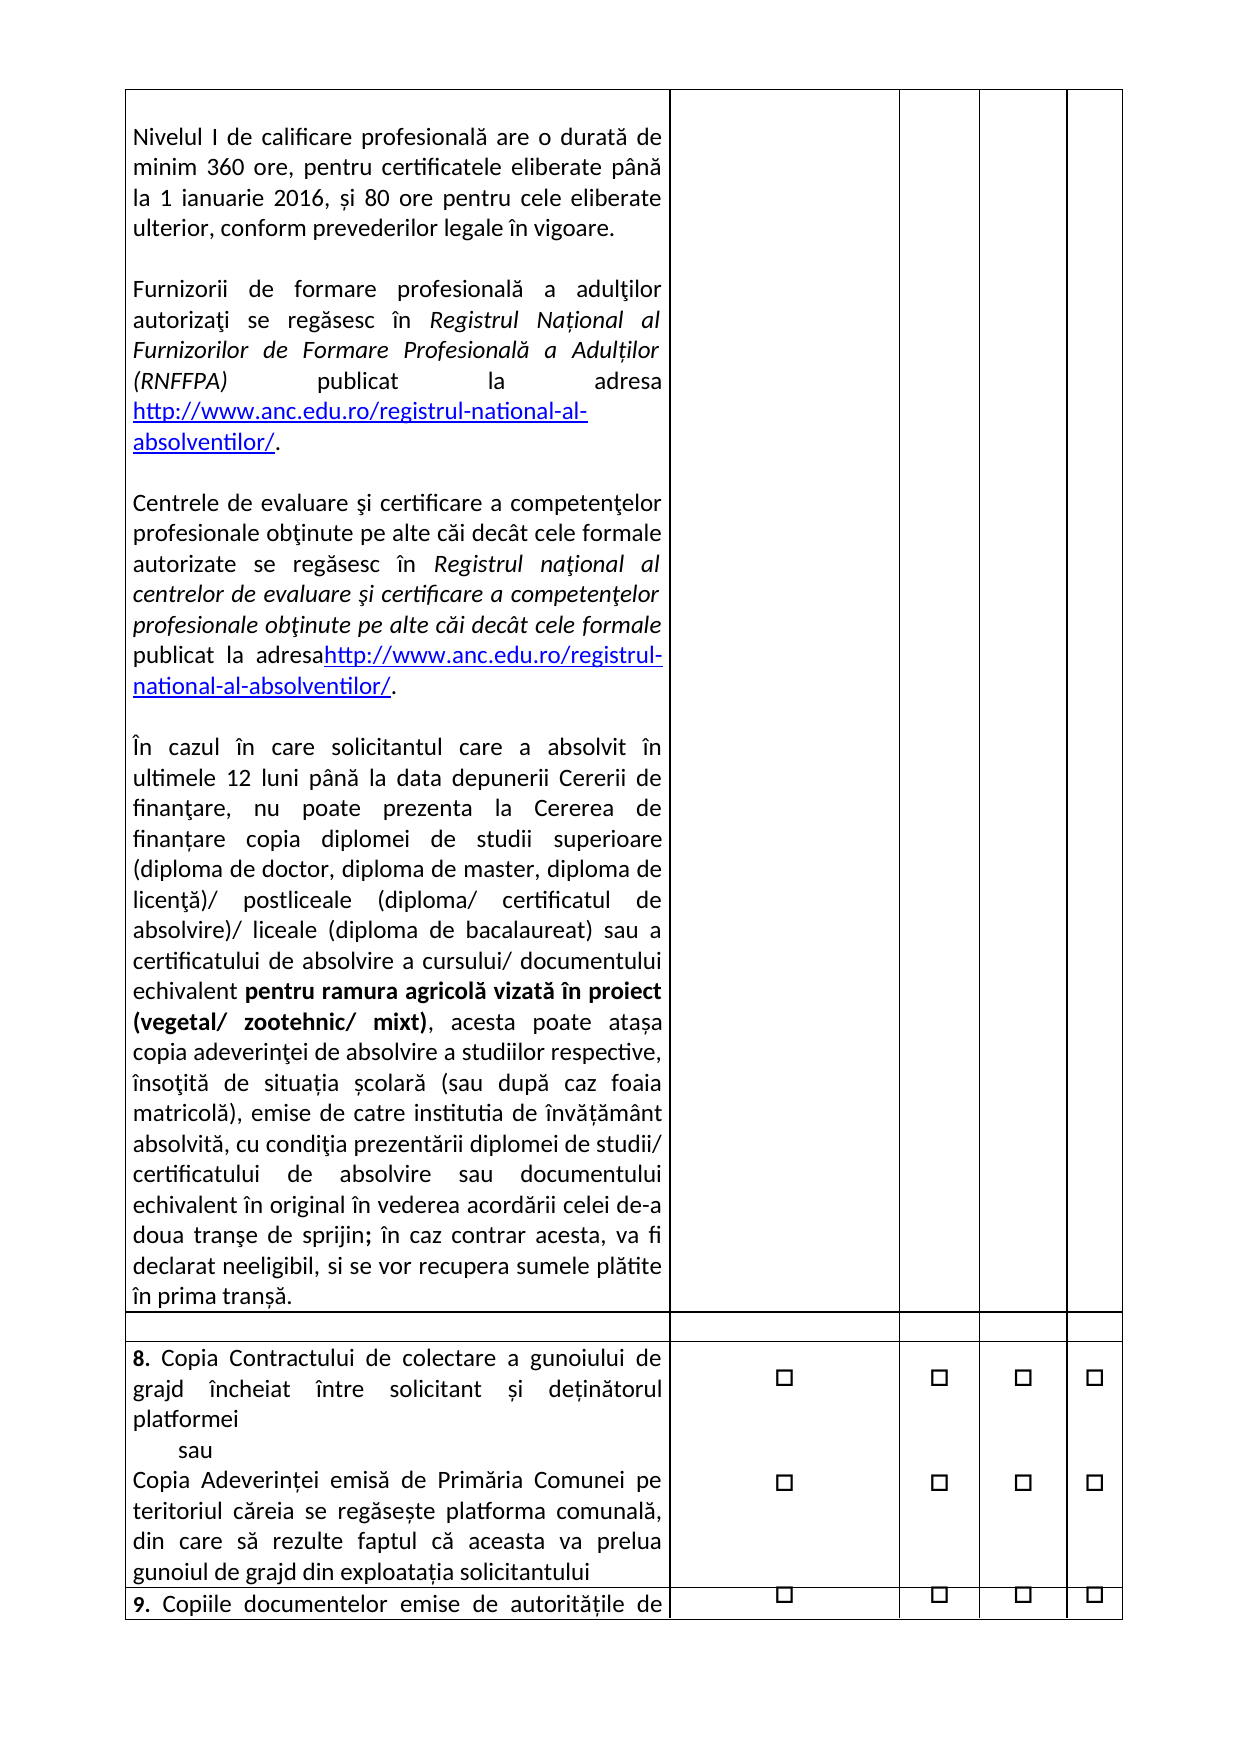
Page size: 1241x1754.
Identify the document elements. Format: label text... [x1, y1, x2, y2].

table_cell [1068, 1588, 1122, 1618]
table_cell 8. Copia Contractului de colectare a gunoiului de grajd încheiat între solicitant și deținătorul platformei sau Copia Adeverinței emisă de Primăria Comunei pe teritoriul căreia se regăsește platforma comunală, din care să rezulte faptul că aceasta va prelua gunoiul de grajd din exploatația solicitantului [126, 1342, 669, 1586]
table_cell [980, 1342, 1066, 1586]
table_cell [900, 1588, 979, 1618]
table_cell [671, 1342, 899, 1586]
table_cell [126, 1313, 669, 1341]
table_cell [1068, 90, 1122, 1311]
table_cell 9. Copiile documentelor emise de autoritățile de mediu, sanitar, sanitar-veterinar, dacă este cazul [126, 1588, 669, 1618]
table_cell [900, 1342, 979, 1586]
table_cell [980, 1313, 1066, 1341]
table_cell [1068, 1313, 1122, 1341]
table_cell [980, 90, 1066, 1311]
table_cell [671, 1313, 899, 1341]
table_cell [980, 1588, 1066, 1618]
table_cell [671, 1588, 899, 1618]
table_cell [900, 1313, 979, 1341]
table_cell [671, 90, 899, 1311]
table_cell [1068, 1342, 1122, 1586]
table_cell [900, 90, 979, 1311]
